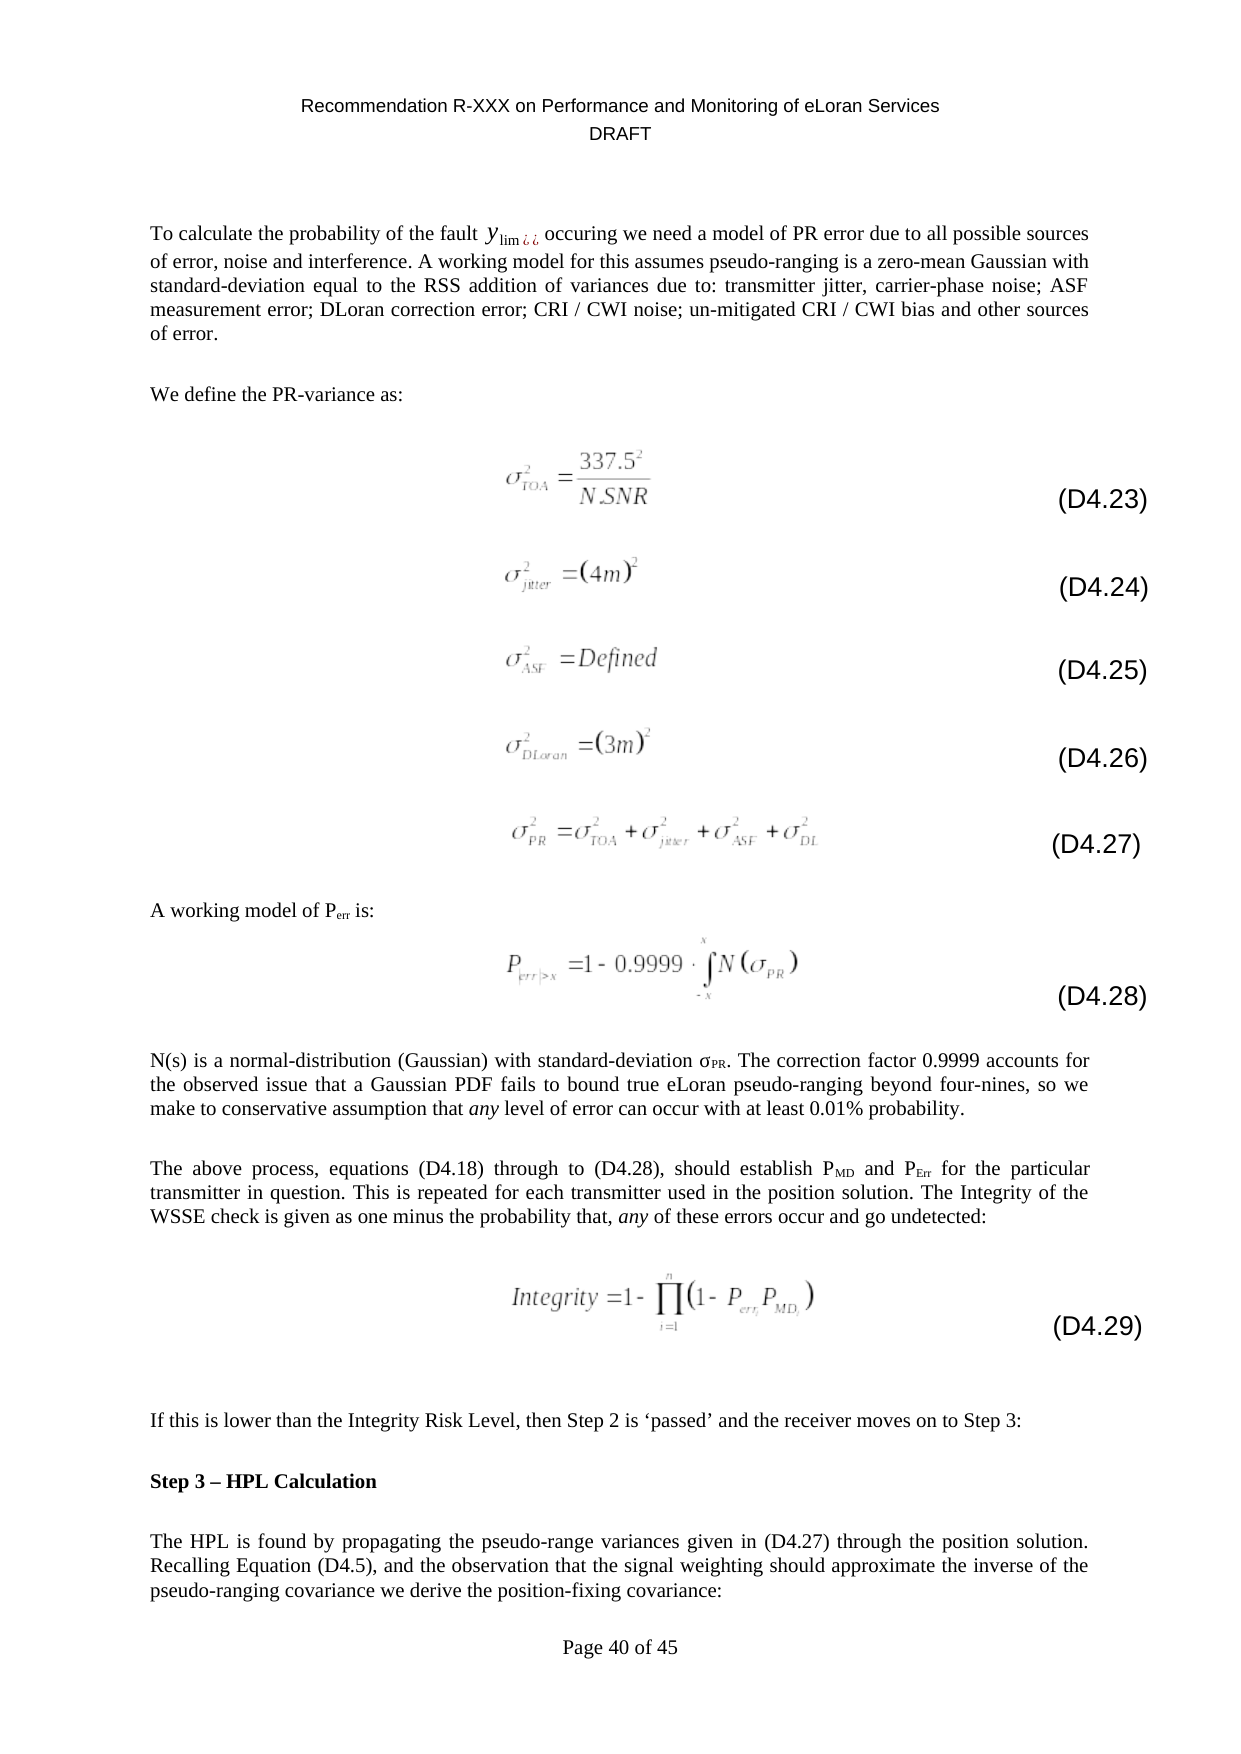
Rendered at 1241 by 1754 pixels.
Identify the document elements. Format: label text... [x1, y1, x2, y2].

text The HPL is found by propagating the pseudo-range variances given in (D4.27) through the position solution. Recalling Equation (D4.5), and the observation that the signal weighting should approximate the inverse of the pseudo-ranging covariance we derive the position-fixing covariance: [150, 1529, 1090, 1602]
text (D4.26) [150, 722, 1090, 773]
text (D4.29) [150, 1265, 1090, 1341]
text A working model of Perr is: [150, 898, 1090, 922]
text (D4.25) [150, 639, 1090, 686]
text We define the PR-variance as: [150, 382, 1090, 406]
text N(s) is a normal-distribution (Gaussian) with standard-deviation σPR. The correction factor 0.9999 accounts for the observed issue that a Gaussian PDF fails to bound true eLoran pseudo-ranging beyond four-nines, so we make to conservative assumption that any level of error can occur with at least 0.01% probability. [150, 1047, 1090, 1120]
text To calculate the probability of the fault occuring we need a model of PR error due to all possible sources of error, noise and interference. A working model for this assumes pseudo-ranging is a zero-mean Gaussian with standard-deviation equal to the RSS addition of variances due to: transmitter jitter, carrier-phase noise; ASF measurement error; DLoran correction error; CRI / CWI noise; un-mitigated CRI / CWI bias and other sources of error. [150, 217, 1090, 345]
text (D4.27) [150, 810, 1090, 859]
text (D4.23) [150, 442, 1090, 515]
text The above process, equations (D4.18) through to (D4.28), should establish PMD and PErr for the particular transmitter in question. This is repeated for each transmitter used in the position solution. The Integrity of the WSSE check is given as one minus the probability that, any of these errors occur and go undetected: [150, 1156, 1090, 1228]
text (D4.24) [150, 551, 1090, 603]
text (D4.28) [150, 928, 1090, 1011]
text If this is lower than the Integrity Risk Level, then Step 2 is ‘passed’ and the receiver moves on to Step 3: [150, 1408, 1090, 1432]
text Step 3 – HPL Calculation [150, 1469, 1090, 1493]
